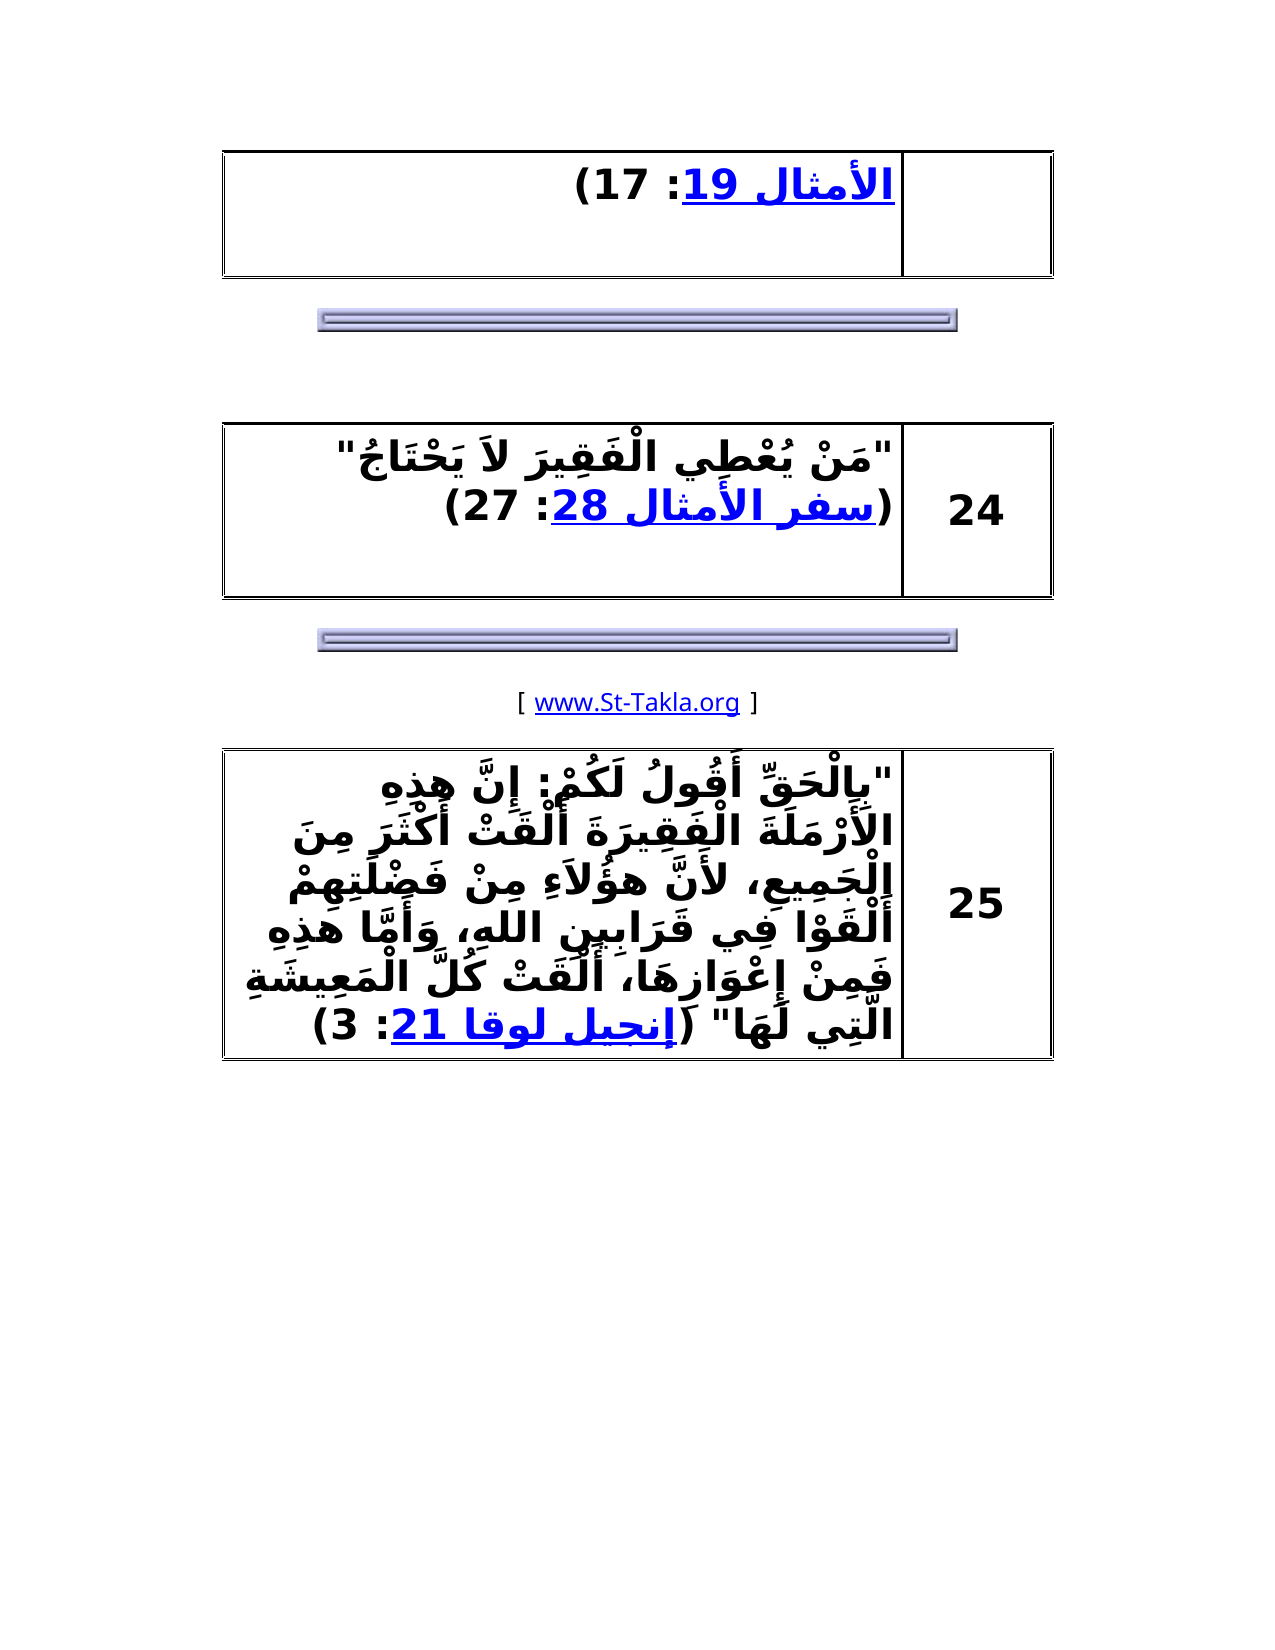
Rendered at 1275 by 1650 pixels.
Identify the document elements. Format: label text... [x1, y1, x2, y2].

picture [317, 628, 958, 652]
table_header 23 [904, 153, 1052, 276]
picture [317, 308, 958, 332]
table_header "مَنْ يُعْطِي الْفَقِيرَ لاَ يَحْتَاجُ" (سفر الأمثال 28: 27) [223, 425, 901, 596]
table_header 25 [904, 751, 1052, 1057]
table_header 24 [904, 425, 1052, 596]
table_header "بِالْحَقِّ أَقُولُ لَكُمْ: إِنَّ هذِهِ الأَرْمَلَةَ الْفَقِيرَةَ أَلْقَتْ أَكْثَرَ مِنَ الْجَمِيعِ، لأَنَّ هؤُلاَءِ مِنْ فَضْلَتِهِمْ أَلْقَوْا فِي قَرَابِينِ اللهِ، وَأَمَّا هذِهِ فَمِنْ إِعْوَازِهَا، أَلْقَتْ كُلَّ الْمَعِيشَةِ الَّتِي لَهَا" (إنجيل لوقا 21: 3) [223, 751, 901, 1057]
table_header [223, 153, 901, 276]
text [ www.St-Takla.org ] [150, 684, 1125, 718]
